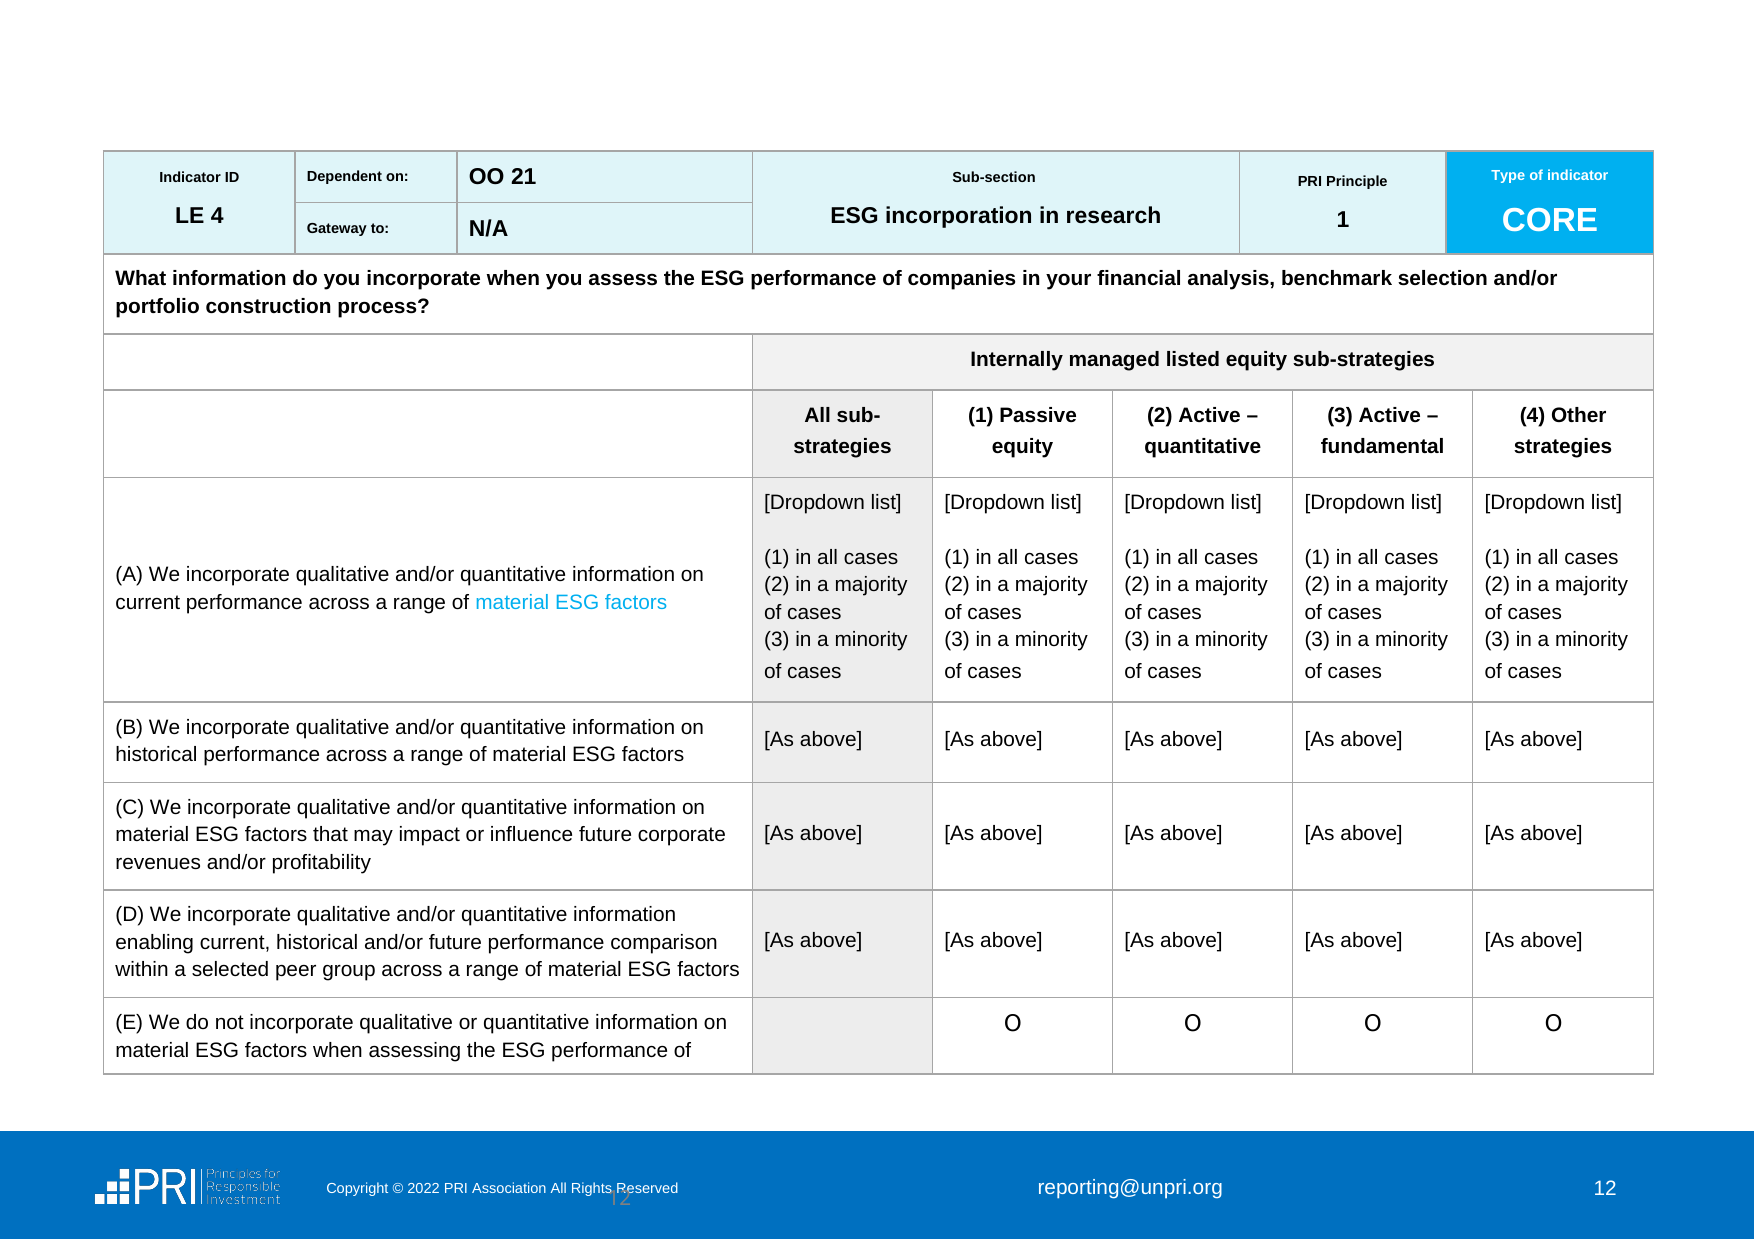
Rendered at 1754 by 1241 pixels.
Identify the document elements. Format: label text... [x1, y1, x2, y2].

table_header Dependent on: [296, 152, 456, 201]
table_cell [104, 391, 752, 476]
table_cell [As above] [933, 783, 1112, 889]
table_cell [As above] [1473, 703, 1653, 781]
table_cell [1113, 998, 1292, 1073]
table_cell [As above] [1293, 891, 1472, 997]
table_cell (D) We incorporate qualitative and/or quantitative information enabling current, historical and/or future performance comparison within a selected peer group across a range of material ESG factors [104, 891, 752, 997]
table_header Sub-section ESG incorporation in research [753, 152, 1239, 253]
table_cell (2) Active – quantitative [1113, 391, 1292, 476]
table_cell All sub-strategies [753, 391, 932, 476]
picture [92, 1166, 282, 1207]
table_cell [As above] [1473, 783, 1653, 889]
table_header PRI Principle 1 [1240, 152, 1445, 253]
table_cell [As above] [1113, 703, 1292, 781]
table_cell [1293, 998, 1472, 1073]
table_cell (B) We incorporate qualitative and/or quantitative information on historical performance across a range of material ESG factors [104, 703, 752, 781]
table_cell [As above] [1293, 703, 1472, 781]
table_cell [Dropdown list] (1) in all cases (2) in a majority of cases (3) in a minority of cases [1473, 478, 1653, 701]
table_cell What information do you incorporate when you assess the ESG performance of companies in your financial analysis, benchmark selection and/or portfolio construction process? [104, 255, 1653, 333]
table_cell [As above] [933, 703, 1112, 781]
table_cell [As above] [753, 891, 932, 997]
table_cell [As above] [753, 703, 932, 781]
table_cell [As above] [753, 783, 932, 889]
table_cell Internally managed listed equity sub-strategies [753, 335, 1653, 389]
table_cell [104, 335, 752, 389]
table_cell (3) Active – fundamental [1293, 391, 1472, 476]
table_cell [753, 998, 932, 1073]
table_cell (C) We incorporate qualitative and/or quantitative information on material ESG factors that may impact or influence future corporate revenues and/or profitability [104, 783, 752, 889]
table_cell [104, 998, 752, 1073]
table_header Type of indicator CORE [1447, 152, 1653, 253]
table_cell [Dropdown list] (1) in all cases (2) in a majority of cases (3) in a minority of cases [933, 478, 1112, 701]
table_header Indicator ID LE 4 [104, 152, 294, 253]
table_cell (1) Passive equity [933, 391, 1112, 476]
table_cell [As above] [1113, 891, 1292, 997]
table_cell [As above] [1293, 783, 1472, 889]
table_cell N/A [458, 203, 752, 253]
table_cell (A) We incorporate qualitative and/or quantitative information on current performance across a range of material ESG factors [104, 478, 752, 701]
table_cell [933, 998, 1112, 1073]
table_cell [Dropdown list] (1) in all cases (2) in a majority of cases (3) in a minority of cases [1113, 478, 1292, 701]
table_cell [1473, 998, 1653, 1073]
table_cell Gateway to: [296, 203, 456, 253]
table_cell [As above] [933, 891, 1112, 997]
table_cell [As above] [1113, 783, 1292, 889]
table_cell (4) Other strategies [1473, 391, 1653, 476]
table_cell [Dropdown list] (1) in all cases (2) in a majority of cases (3) in a minority of cases [1293, 478, 1472, 701]
table_cell [As above] [1473, 891, 1653, 997]
table_header OO 21 [458, 152, 752, 201]
table_cell [Dropdown list] (1) in all cases (2) in a majority of cases (3) in a minority of cases [753, 478, 932, 701]
